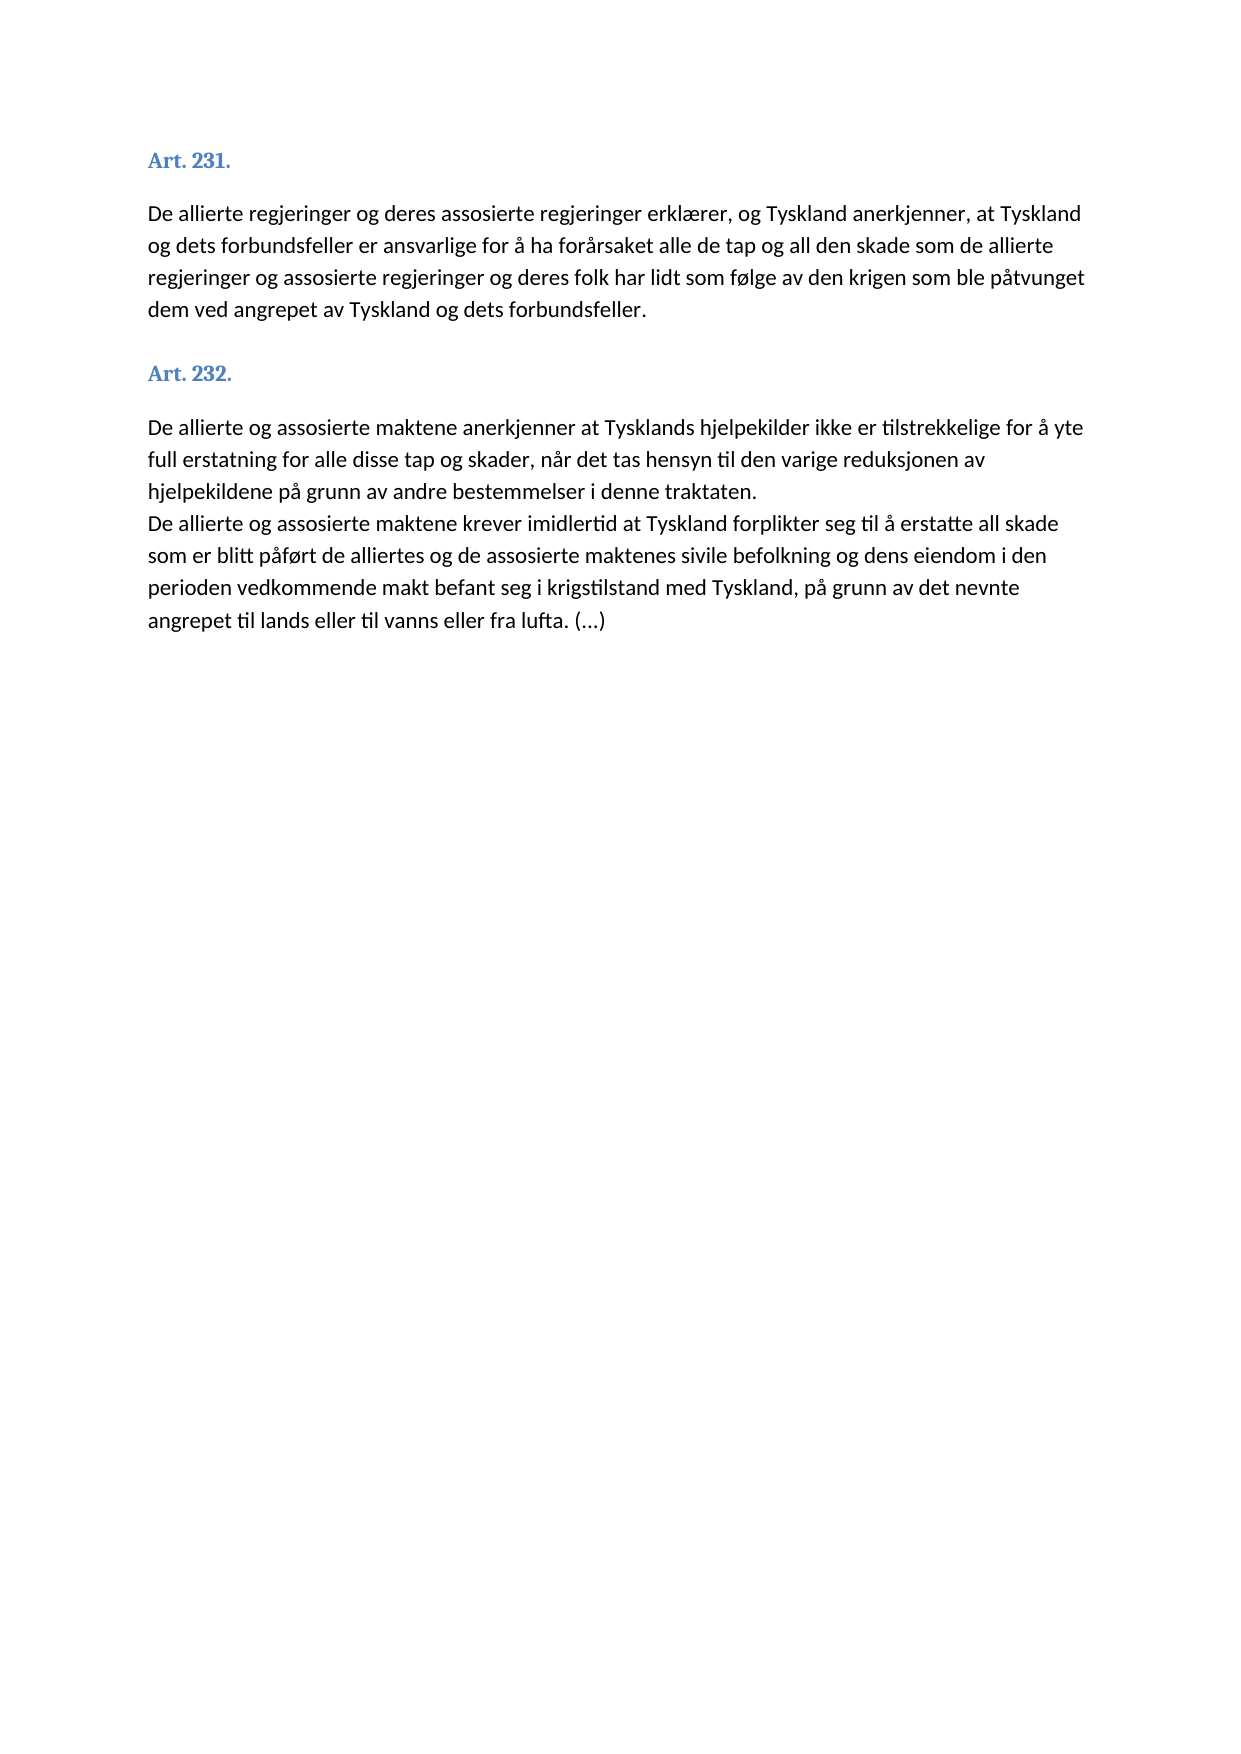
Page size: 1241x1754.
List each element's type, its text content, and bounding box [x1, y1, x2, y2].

text Art. 231. [148, 148, 1093, 174]
text De allierte og assosierte maktene anerkjenner at Tysklands hjelpekilder ikke er tilstrekkelige for å yte full erstatning for alle disse tap og skader, når det tas hensyn til den varige reduksjonen av hjelpekildene på grunn av andre bestemmelser i denne traktaten. De allierte og assosierte maktene krever imidlertid at Tyskland forplikter seg til å erstatte all skade som er blitt påført de alliertes og de assosierte maktenes sivile befolkning og dens eiendom i den perioden vedkommende makt befant seg i krigstilstand med Tyskland, på grunn av det nevnte angrepet til lands eller til vanns eller fra lufta. (...) [148, 413, 1093, 634]
text De allierte regjeringer og deres assosierte regjeringer erklærer, og Tyskland anerkjenner, at Tyskland og dets forbundsfeller er ansvarlige for å ha forårsaket alle de tap og all den skade som de allierte regjeringer og assosierte regjeringer og deres folk har lidt som følge av den krigen som ble påtvunget dem ved angrepet av Tyskland og dets forbundsfeller. Art. 232. [148, 199, 1093, 388]
